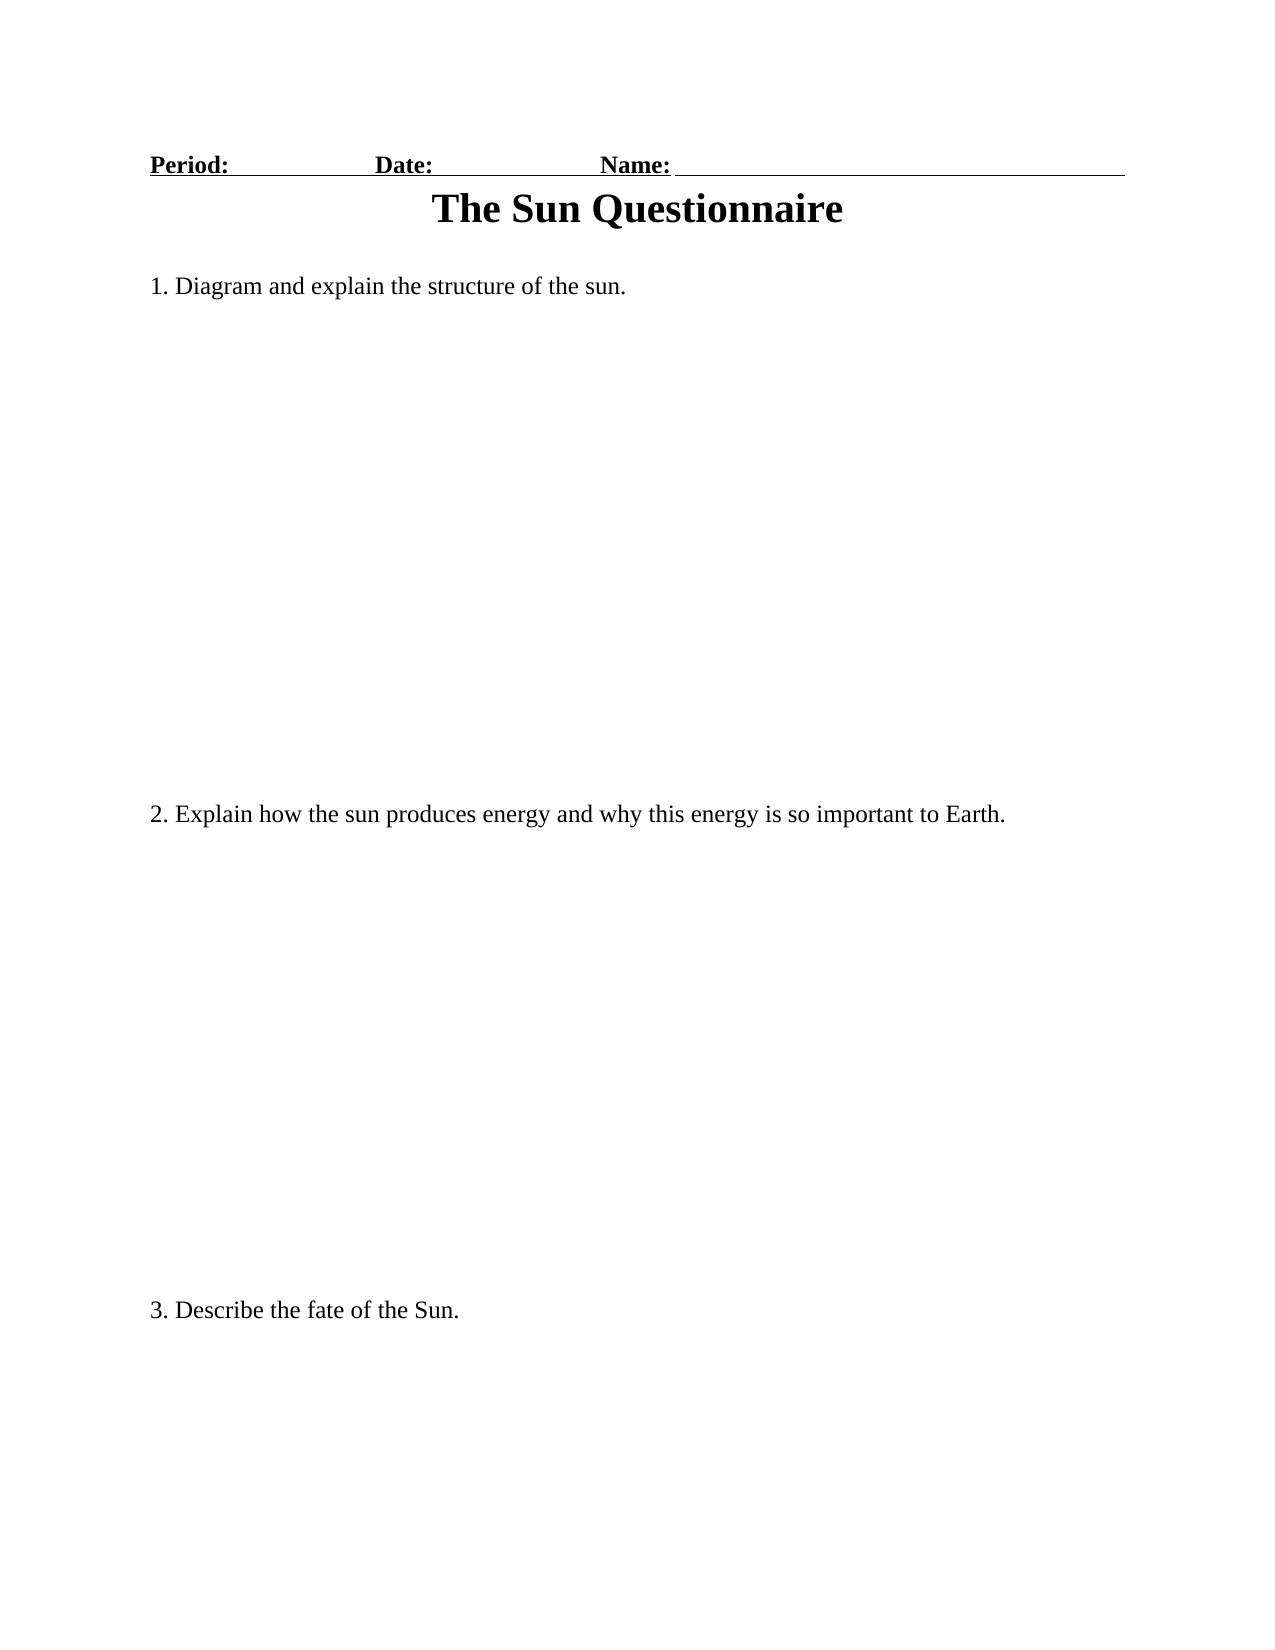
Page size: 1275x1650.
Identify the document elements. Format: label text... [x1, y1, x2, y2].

text The Sun Questionnaire [150, 183, 1125, 231]
text 1. Diagram and explain the structure of the sun. [150, 271, 1125, 300]
text Period: Date: Name: [150, 150, 1125, 179]
text 3. Describe the fate of the Sun. [150, 1295, 1125, 1323]
text 2. Explain how the sun produces energy and why this energy is so important to Earth. [150, 799, 1125, 828]
